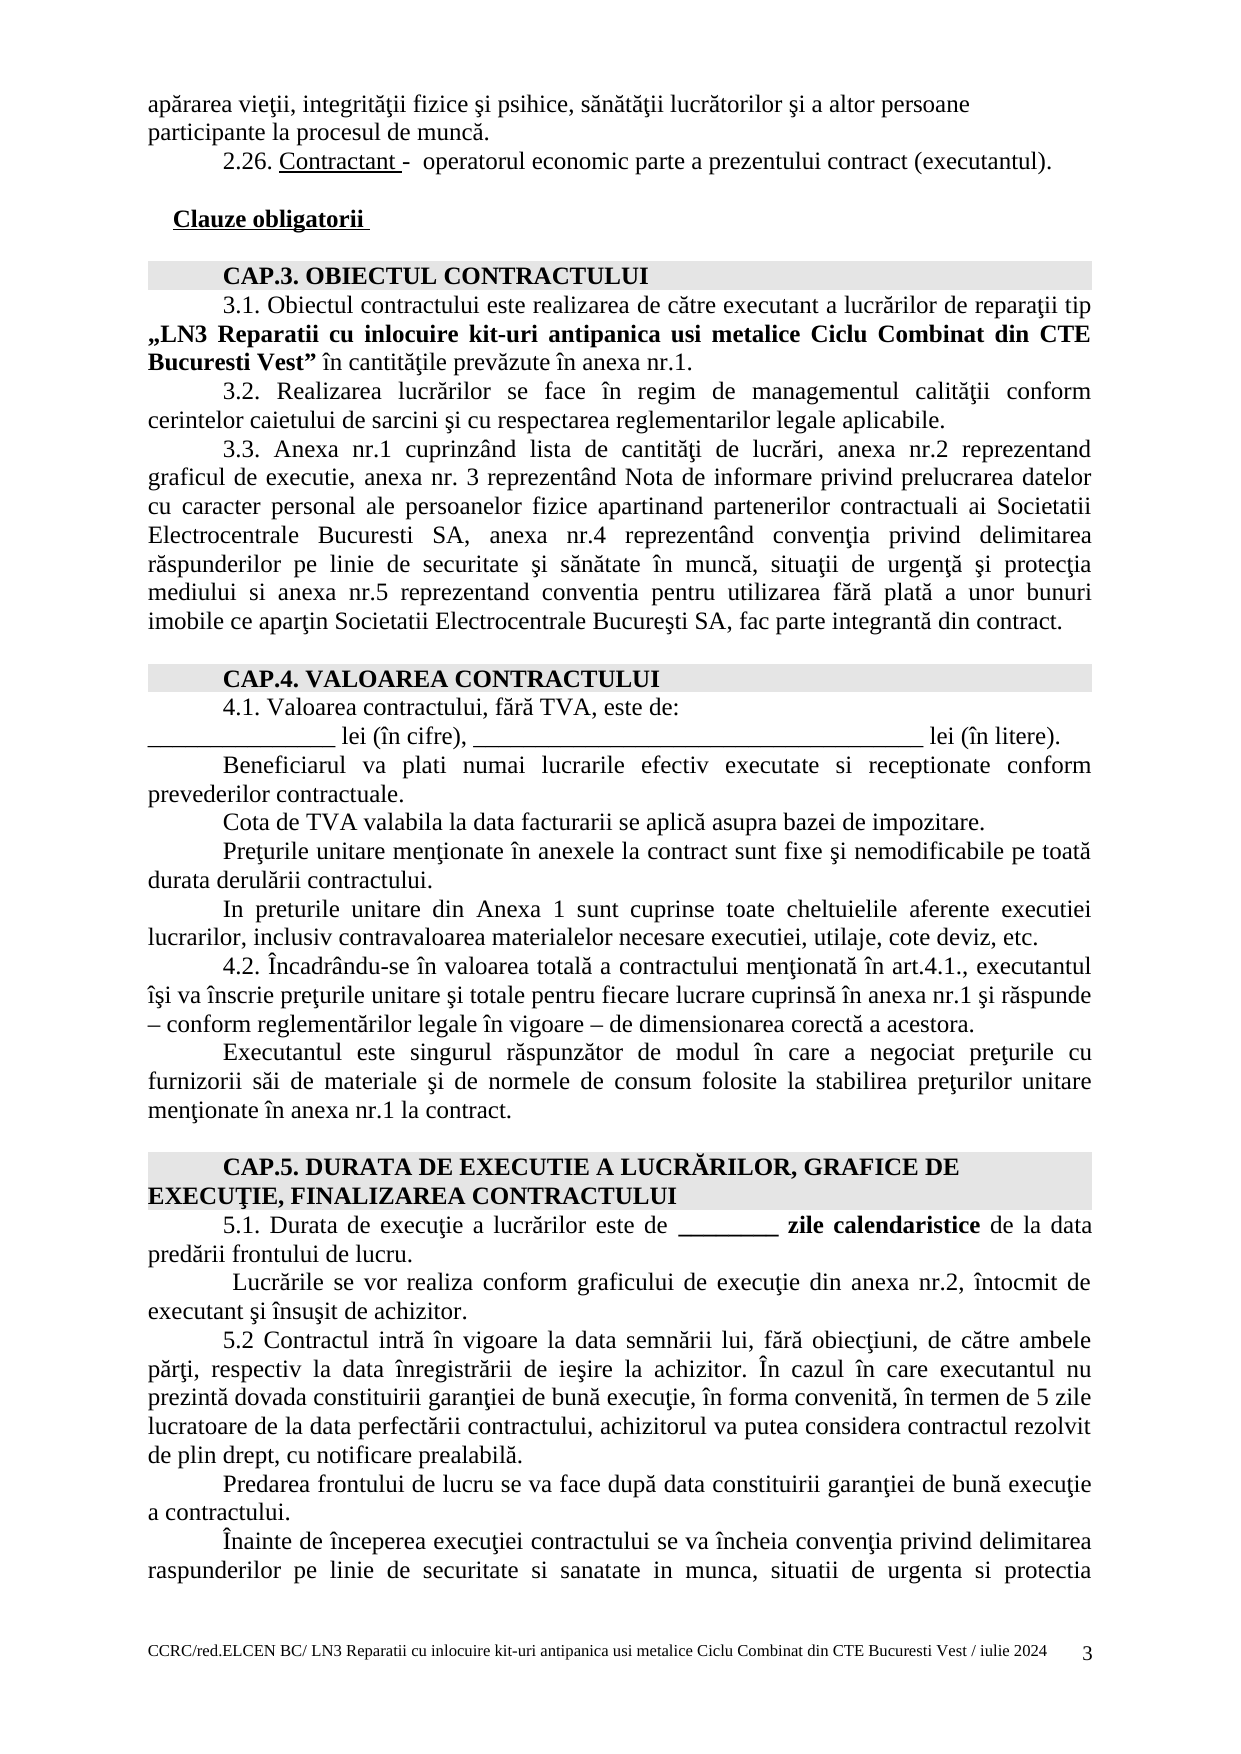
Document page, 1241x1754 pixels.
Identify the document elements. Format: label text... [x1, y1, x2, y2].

subtitle CAP.5. DURATA DE EXECUTIE A LUCRĂRILOR, GRAFICE DE EXECUŢIE, FINALIZAREA CONTRACTULUI [148, 1152, 1092, 1210]
text 5.2 Contractul intră în vigoare la data semnării lui, fără obiecţiuni, de către ambele părţi, respectiv la data înregistrării de ieşire la achizitor. În cazul în care executantul nu prezintă dovada constituirii garanţiei de bună execuţie, în forma convenită, în termen de 5 zile lucratoare de la data perfectării contractului, achizitorul va putea considera contractul rezolvit de plin drept, cu notificare prealabilă. [148, 1325, 1092, 1469]
text 4.1. Valoarea contractului, fără TVA, este de: [148, 692, 1092, 721]
text Cota de TVA valabila la data facturarii se aplică asupra bazei de impozitare. [148, 807, 1092, 836]
text CAP.4. VALOAREA CONTRACTULUI [148, 664, 1092, 692]
text Clauze obligatorii [148, 204, 1092, 232]
text Executantul este singurul răspunzător de modul în care a negociat preţurile cu furnizorii săi de materiale şi de normele de consum folosite la stabilirea preţurilor unitare menţionate în anexa nr.1 la contract. [148, 1037, 1092, 1124]
text 5.1. Durata de execuţie a lucrărilor este de ________ zile calendaristice de la data predării frontului de lucru. [148, 1210, 1092, 1267]
text 4.2. Încadrându-se în valoarea totală a contractului menţionată în art.4.1., executantul îşi va înscrie preţurile unitare şi totale pentru fiecare lucrare cuprinsă în anexa nr.1 şi răspunde – conform reglementărilor legale în vigoare – de dimensionarea corectă a acestora. [148, 951, 1092, 1037]
text In preturile unitare din Anexa 1 sunt cuprinse toate cheltuielile aferente executiei lucrarilor, inclusiv contravaloarea materialelor necesare executiei, utilaje, cote deviz, etc. [148, 894, 1092, 951]
text _______________ lei (în cifre), ____________________________________ lei (în litere). [148, 721, 1092, 750]
text Predarea frontului de lucru se va face după data constituirii garanţiei de bună execuţie a contractului. [148, 1469, 1093, 1526]
subtitle CAP.3. OBIECTUL CONTRACTULUI [148, 261, 1092, 290]
text Lucrările se vor realiza conform graficului de execuţie din anexa nr.2, întocmit de executant şi însuşit de achizitor. [148, 1267, 1092, 1325]
text Preţurile unitare menţionate în anexele la contract sunt fixe şi nemodificabile pe toată durata derulării contractului. [148, 836, 1092, 894]
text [148, 1526, 1093, 1584]
text 2.26. Contractant - operatorul economic parte a prezentului contract (executantul). [148, 146, 1092, 175]
text 3.3. Anexa nr.1 cuprinzând lista de cantităţi de lucrări, anexa nr.2 reprezentand graficul de executie, anexa nr. 3 reprezentând Nota de informare privind prelucrarea datelor cu caracter personal ale persoanelor fizice apartinand partenerilor contractuali ai Societatii Electrocentrale Bucuresti SA, anexa nr.4 reprezentând convenţia privind delimitarea răspunderilor pe linie de securitate şi sănătate în muncă, situaţii de urgenţă şi protecţia mediului si anexa nr.5 reprezentand conventia pentru utilizarea fără plată a unor bunuri imobile ce aparţin Societatii Electrocentrale Bucureşti SA, fac parte integrantă din contract. [148, 434, 1092, 635]
text Beneficiarul va plati numai lucrarile efectiv executate si receptionate conform prevederilor contractuale. [148, 750, 1092, 807]
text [148, 89, 1092, 146]
text 3.1. Obiectul contractului este realizarea de către executant a lucrărilor de reparaţii tip „LN3 Reparatii cu inlocuire kit-uri antipanica usi metalice Ciclu Combinat din CTE Bucuresti Vestˮ în cantităţile prevăzute în anexa nr.1. [148, 290, 1092, 376]
text 3.2. Realizarea lucrărilor se face în regim de managementul calităţii conform cerintelor caietului de sarcini şi cu respectarea reglementarilor legale aplicabile. [148, 376, 1092, 434]
